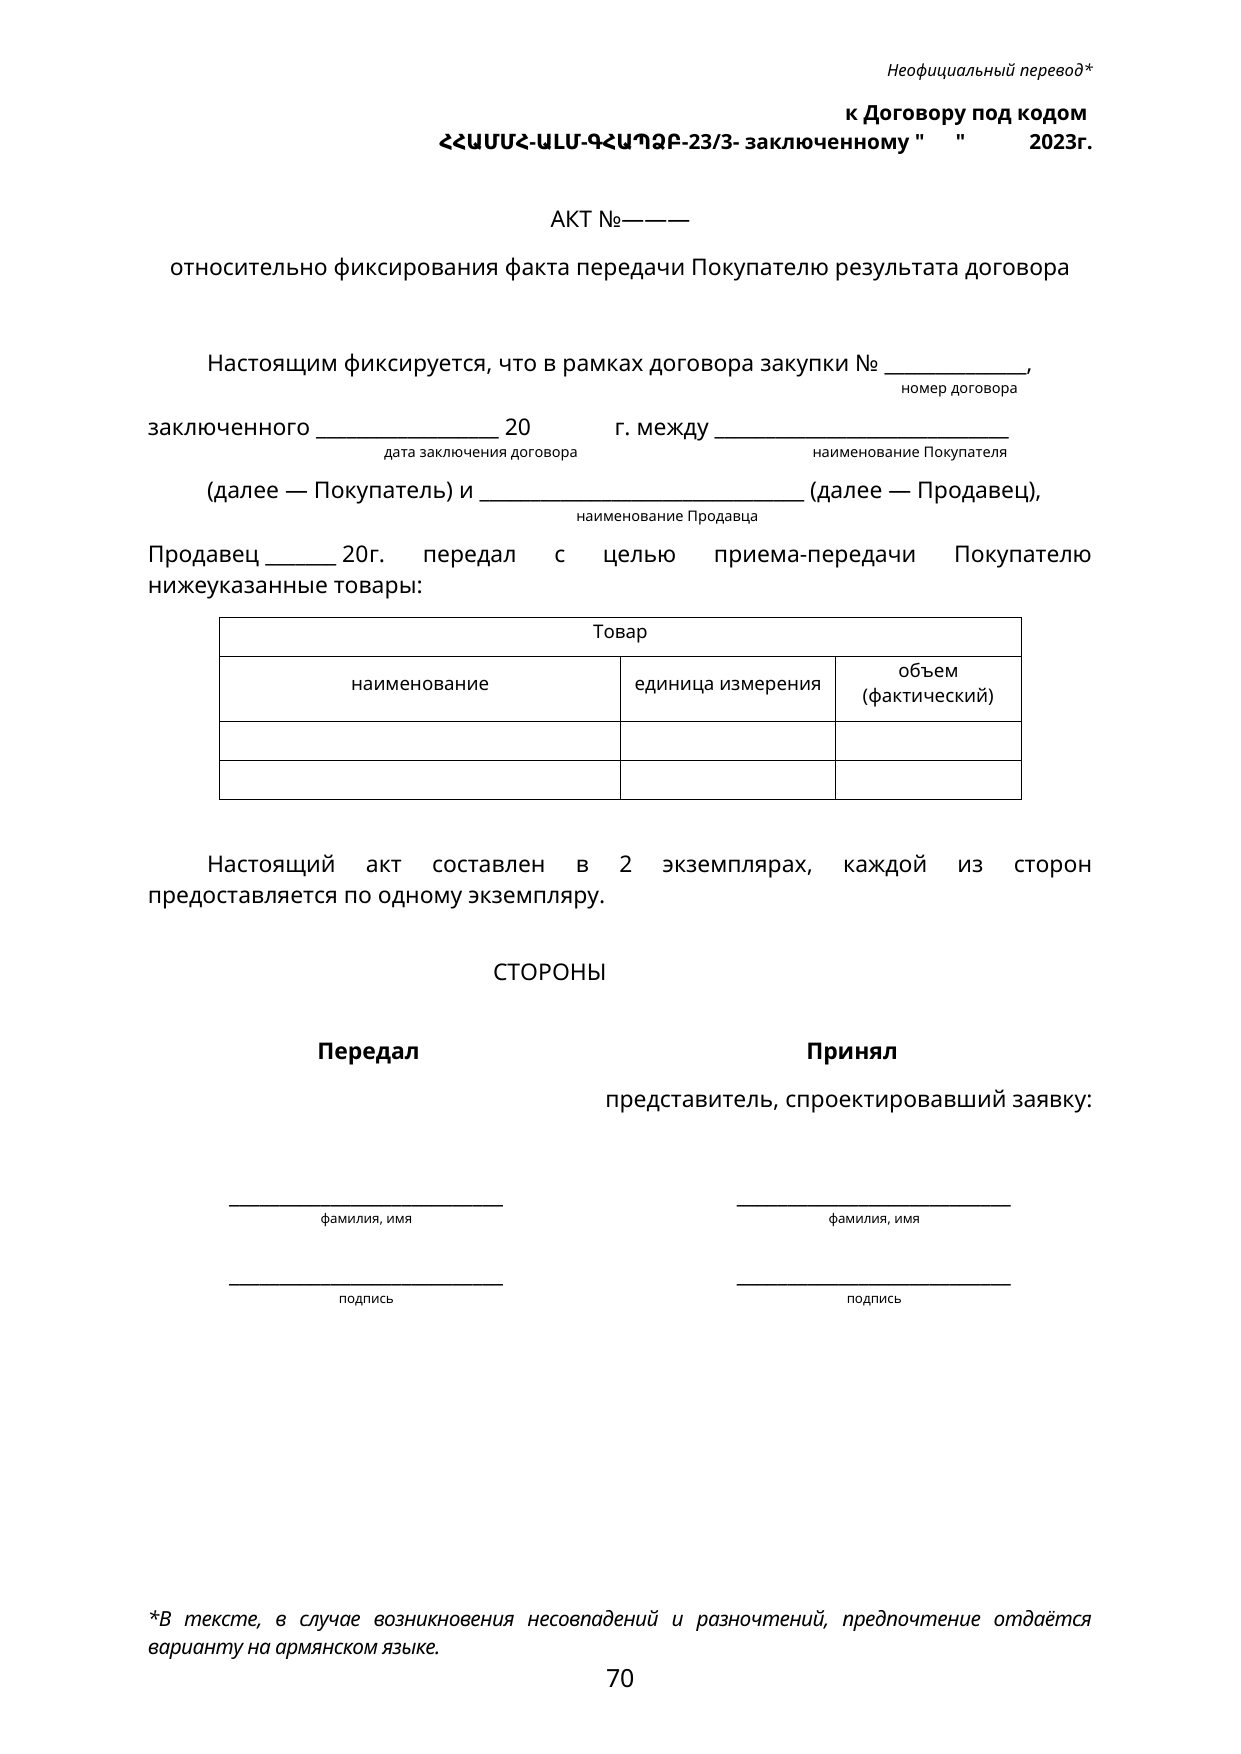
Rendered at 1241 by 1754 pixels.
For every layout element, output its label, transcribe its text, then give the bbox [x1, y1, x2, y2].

text Настоящим фиксируется, что в рамках договора закупки № ______________, [148, 347, 1092, 378]
table_cell наименование [220, 657, 620, 721]
table_cell [836, 722, 1021, 760]
text представитель, спроектировавший заявку: [148, 1083, 1092, 1114]
table_header Товар [220, 618, 1021, 656]
text к Договору под кодом ՀՀԱՄՄՀ-ԱԼՄ-ԳՀԱՊՁԲ-23/3- заключенному " " 2023г. [148, 98, 1092, 155]
table_cell [621, 722, 835, 760]
text заключенного __________________ 20 г. между _____________________________ [148, 411, 1092, 442]
table_header ___________________________ фамилия, имя [620, 1179, 1128, 1258]
table_cell ___________________________ подпись [620, 1258, 1128, 1337]
table_header Принял [600, 1035, 1104, 1083]
table_cell [621, 761, 835, 799]
text наименование Продавца [517, 506, 1130, 525]
text (далее — Покупатель) и ________________________________ (далее — Продавец), [148, 474, 1093, 506]
table_header Передал [136, 1035, 600, 1083]
text дата заключения договора наименование Покупателя [325, 442, 1130, 462]
table_cell единица измерения [621, 657, 835, 721]
text СТОРОНЫ [148, 956, 1092, 987]
table_cell [220, 761, 620, 799]
table_cell [836, 761, 1021, 799]
table_cell объем (фактический) [836, 657, 1021, 721]
text номер договора [901, 378, 1092, 398]
text Продавец _______ 20 г. передал с целью приема-передачи Покупателю нижеуказанные товары: [148, 538, 1092, 600]
table_cell [220, 722, 620, 760]
table_header ___________________________ фамилия, имя [112, 1179, 620, 1258]
text Настоящий акт составлен в 2 экземплярах, каждой из сторон предоставляется по одному экземпляру. [148, 848, 1092, 910]
text относительно фиксирования факта передачи Покупателю результата договора [148, 251, 1092, 282]
text АКТ №——— [148, 203, 1092, 234]
table_cell ___________________________ подпись [112, 1258, 620, 1337]
